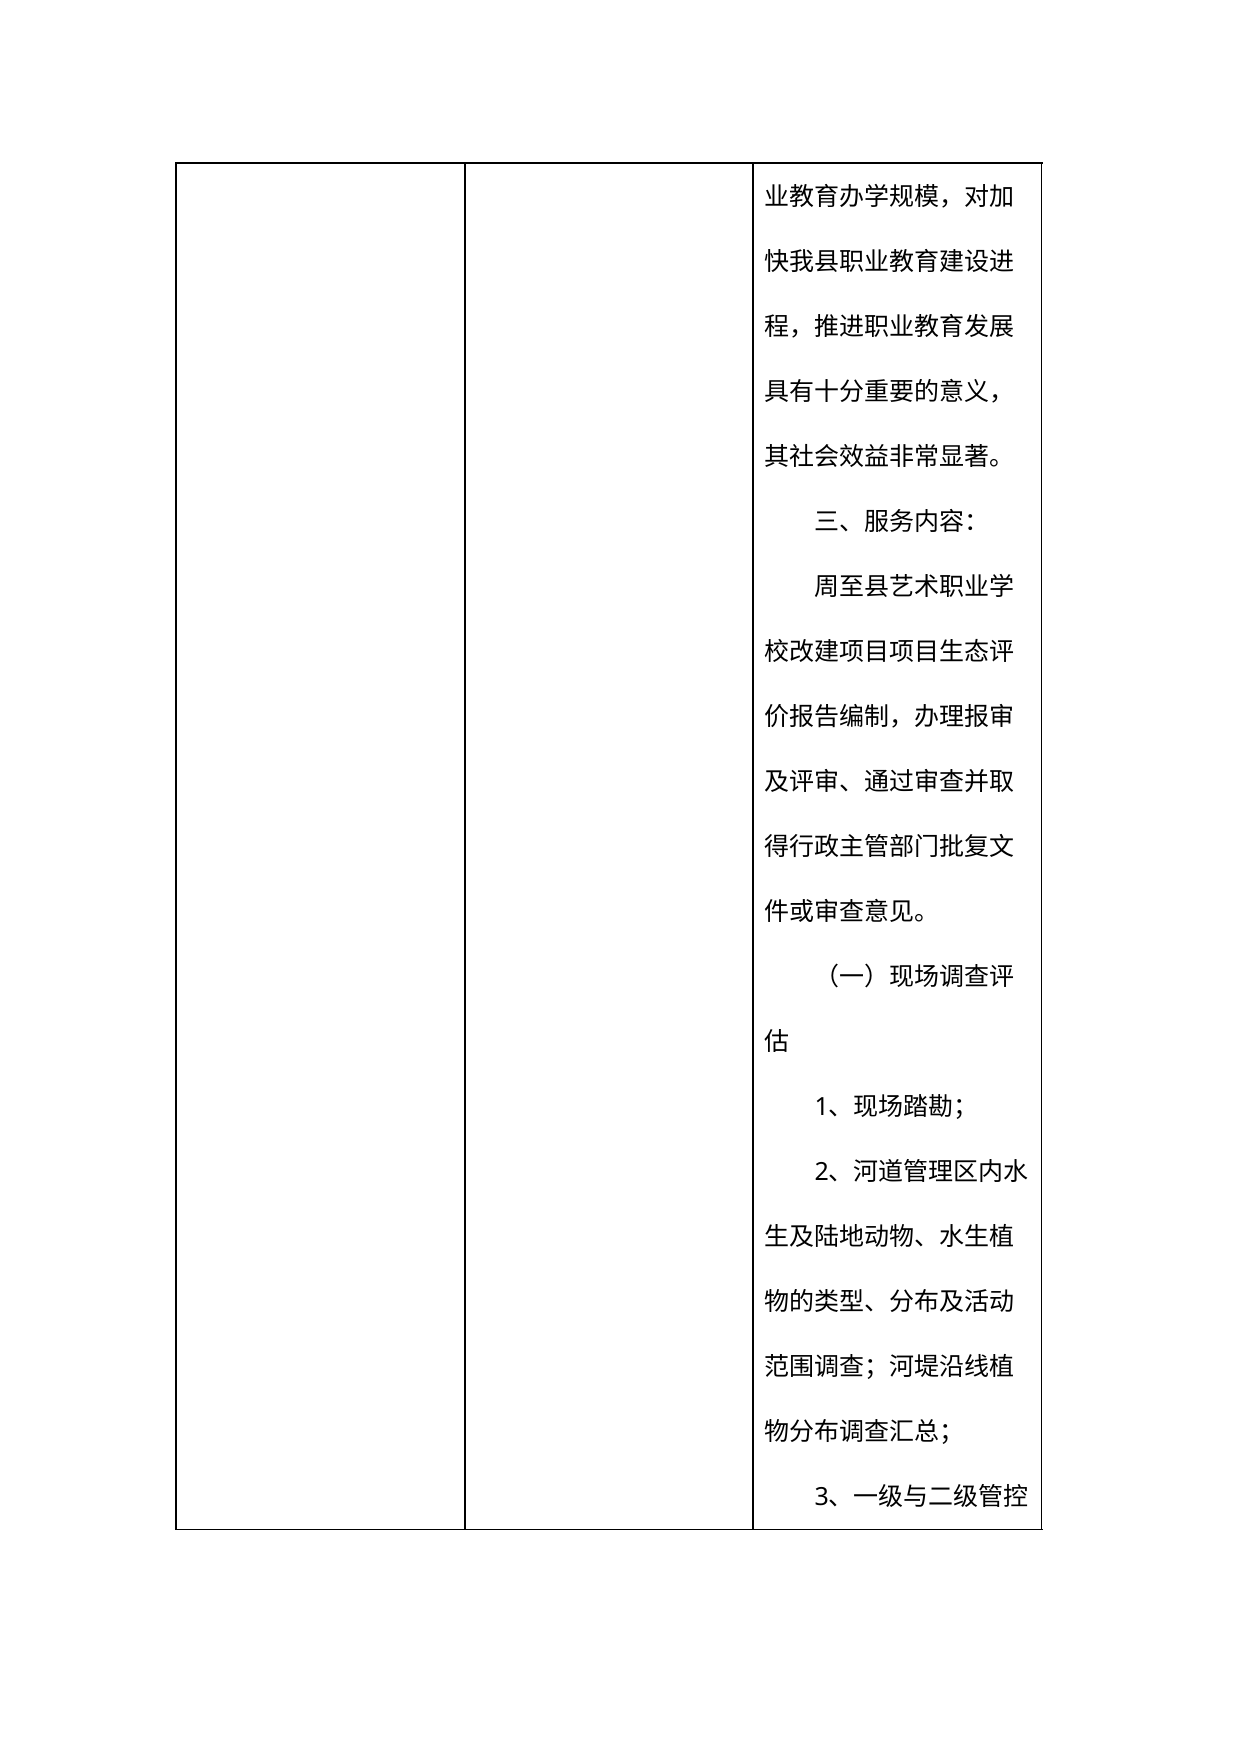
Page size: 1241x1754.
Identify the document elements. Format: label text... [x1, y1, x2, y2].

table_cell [754, 164, 1041, 1528]
table_cell 1 [177, 164, 464, 1528]
table_cell [466, 164, 752, 1528]
